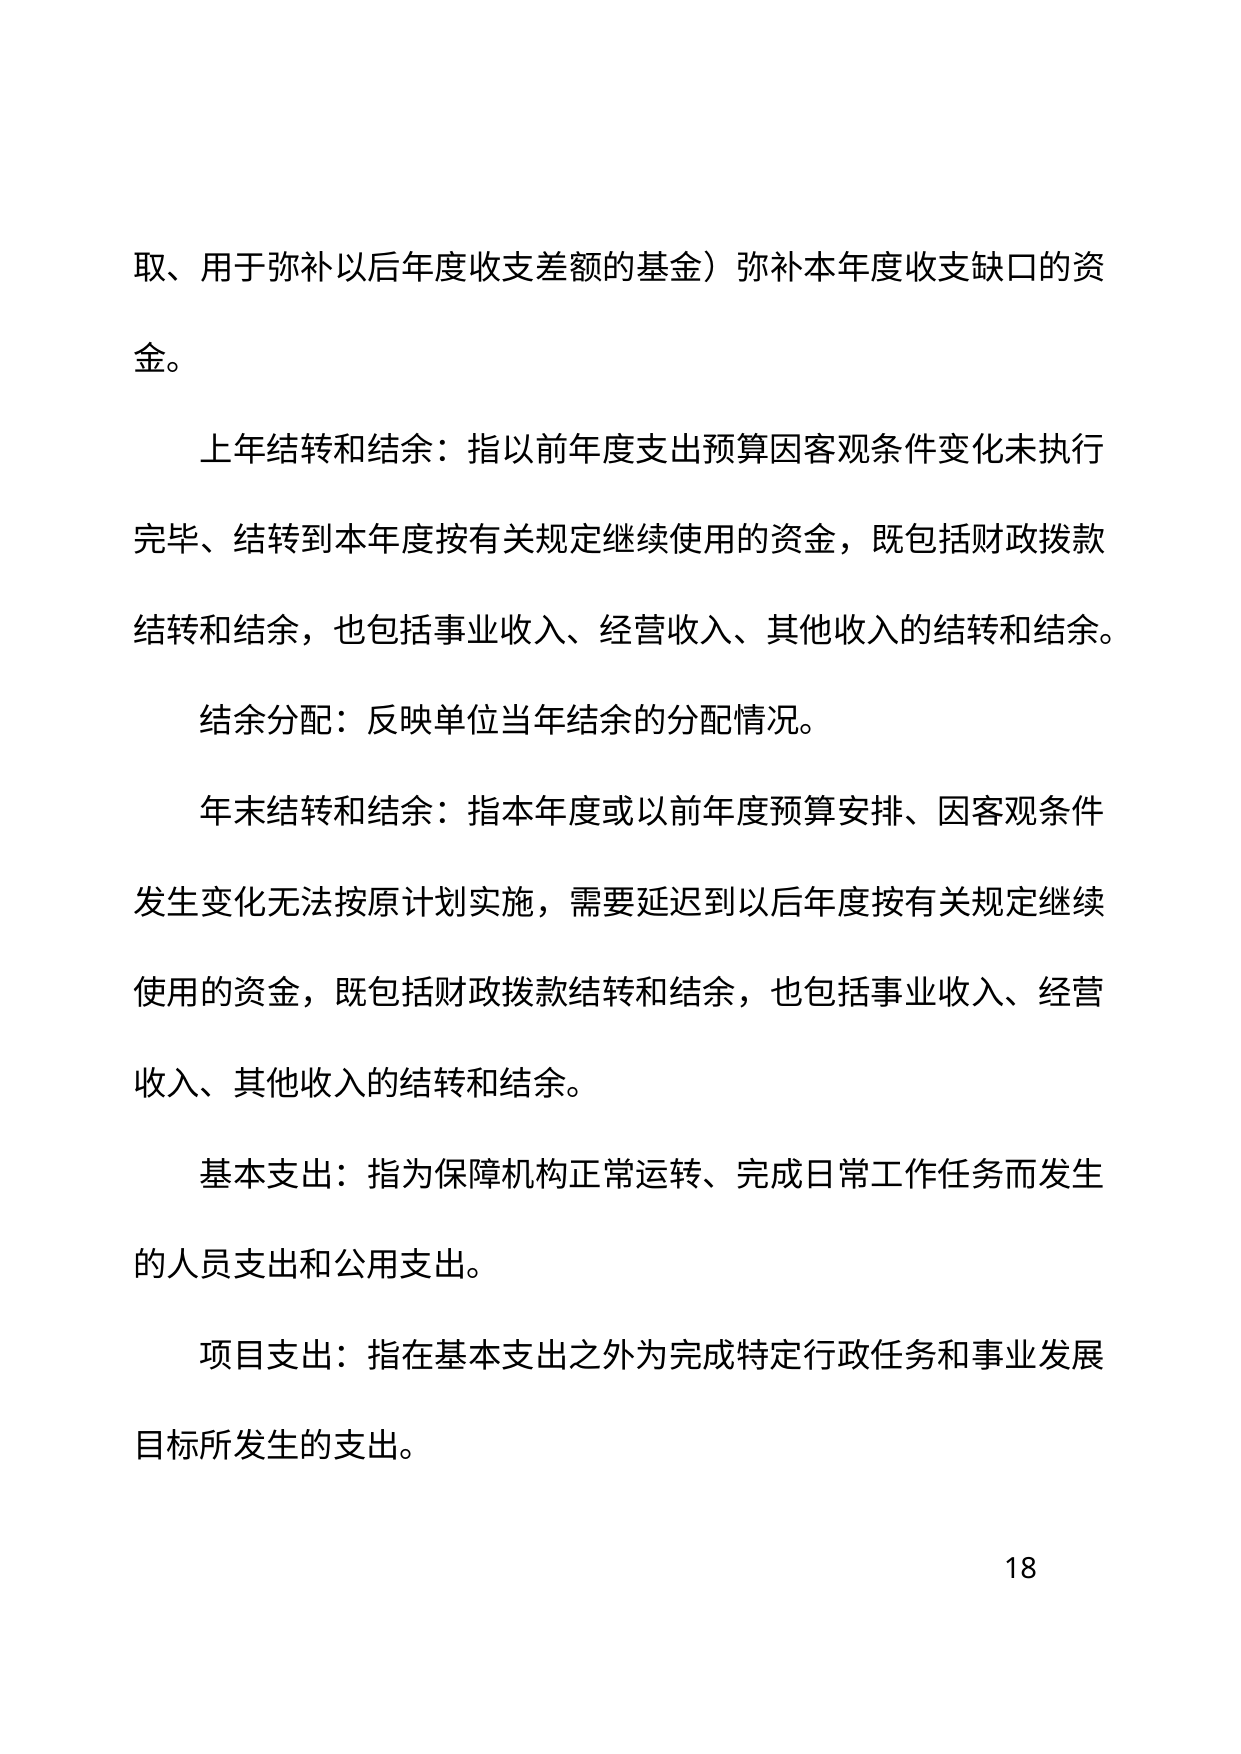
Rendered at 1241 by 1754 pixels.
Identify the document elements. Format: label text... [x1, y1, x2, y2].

text 基本支出：指为保障机构正常运转、完成日常工作任务而发生的人员支出和公用支出。 [133, 1126, 1107, 1307]
text 上年结转和结余：指以前年度支出预算因客观条件变化未执行完毕、结转到本年度按有关规定继续使用的资金，既包括财政拨款结转和结余，也包括事业收入、经营收入、其他收入的结转和结余。 [133, 401, 1107, 673]
text 项目支出：指在基本支出之外为完成特定行政任务和事业发展目标所发生的支出。 [133, 1307, 1107, 1489]
text 年末结转和结余：指本年度或以前年度预算安排、因客观条件发生变化无法按原计划实施，需要延迟到以后年度按有关规定继续使用的资金，既包括财政拨款结转和结余，也包括事业收入、经营收入、其他收入的结转和结余。 [133, 764, 1107, 1126]
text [133, 220, 1107, 401]
text 结余分配：反映单位当年结余的分配情况。 [133, 673, 1107, 764]
